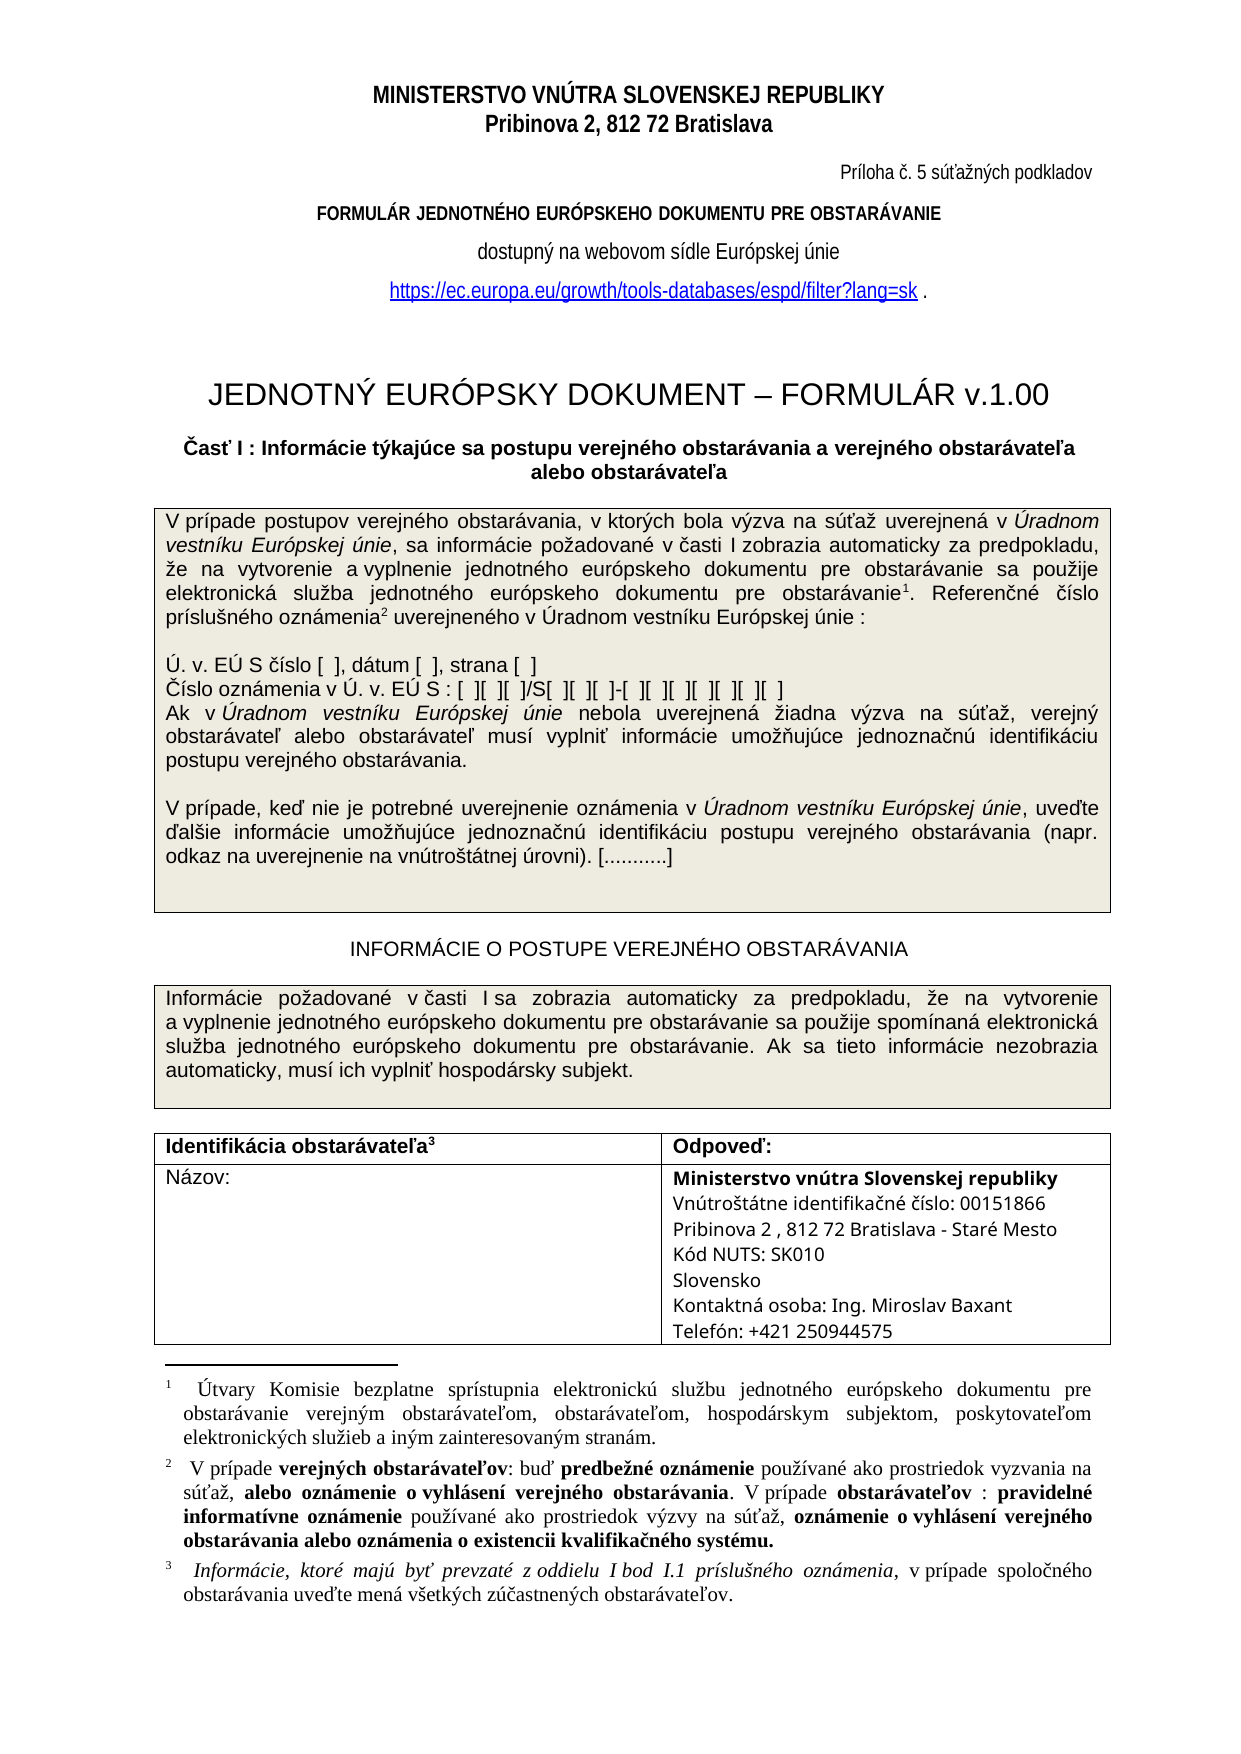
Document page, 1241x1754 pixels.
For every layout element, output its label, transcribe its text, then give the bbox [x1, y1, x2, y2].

table_header Informácie požadované v časti I sa zobrazia automaticky za predpokladu, že na vytvorenie a vyplnenie jednotného európskeho dokumentu pre obstarávanie sa použije spomínaná elektronická služba jednotného európskeho dokumentu pre obstarávanie. Ak sa tieto informácie nezobrazia automaticky, musí ich vyplniť hospodársky subjekt. [155, 986, 1110, 1108]
table_cell Názov: [155, 1165, 661, 1343]
text https://ec.europa.eu/growth/tools-databases/espd/filter?lang=sk . [224, 277, 1092, 303]
table_header Odpoveď: [662, 1134, 1110, 1164]
text JEDNOTNÝ EURÓPSKY DOKUMENT – FORMULÁR v.1.00 [165, 376, 1092, 412]
text Príloha č. 5 súťažných podkladov [165, 160, 1092, 184]
text dostupný na webovom sídle Európskej únie [224, 238, 1092, 264]
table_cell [662, 1165, 1110, 1343]
table_header V prípade postupov verejného obstarávania, v ktorých bola výzva na súťaž uverejnená v Úradnom vestníku Európskej únie, sa informácie požadované v časti I zobrazia automaticky za predpokladu, že na vytvorenie a vyplnenie jednotného európskeho dokumentu pre obstarávanie sa použije elektronická služba jednotného európskeho dokumentu pre obstarávanie. Referenčné číslo príslušného oznámenia uverejneného v Úradnom vestníku Európskej únie : Ú. v. EÚ S číslo [ ], dátum [ ], strana [ ] Číslo oznámenia v Ú. v. EÚ S : [ ][ ][ ]/S[ ][ ][ ]-[ ][ ][ ][ ][ ][ ][ ] Ak v Úradnom vestníku Európskej únie nebola uverejnená žiadna výzva na súťaž, verejný obstarávateľ alebo obstarávateľ musí vyplniť informácie umožňujúce jednoznačnú identifikáciu postupu verejného obstarávania. V prípade, keď nie je potrebné uverejnenie oznámenia v Úradnom vestníku Európskej únie, uveďte ďalšie informácie umožňujúce jednoznačnú identifikáciu postupu verejného obstarávania (napr. odkaz na uverejnenie na vnútroštátnej úrovni). [...........] [155, 509, 1110, 912]
table_header Identifikácia obstarávateľa [155, 1134, 661, 1164]
text INFORMÁCIE O POSTUPE VEREJNÉHO OBSTARÁVANIA [165, 937, 1092, 961]
text Časť I : Informácie týkajúce sa postupu verejného obstarávania a verejného obstarávateľa alebo obstarávateľa [165, 436, 1092, 484]
text formulár jednotného európskeho dokumentu pre obstarávanie [165, 197, 1092, 225]
